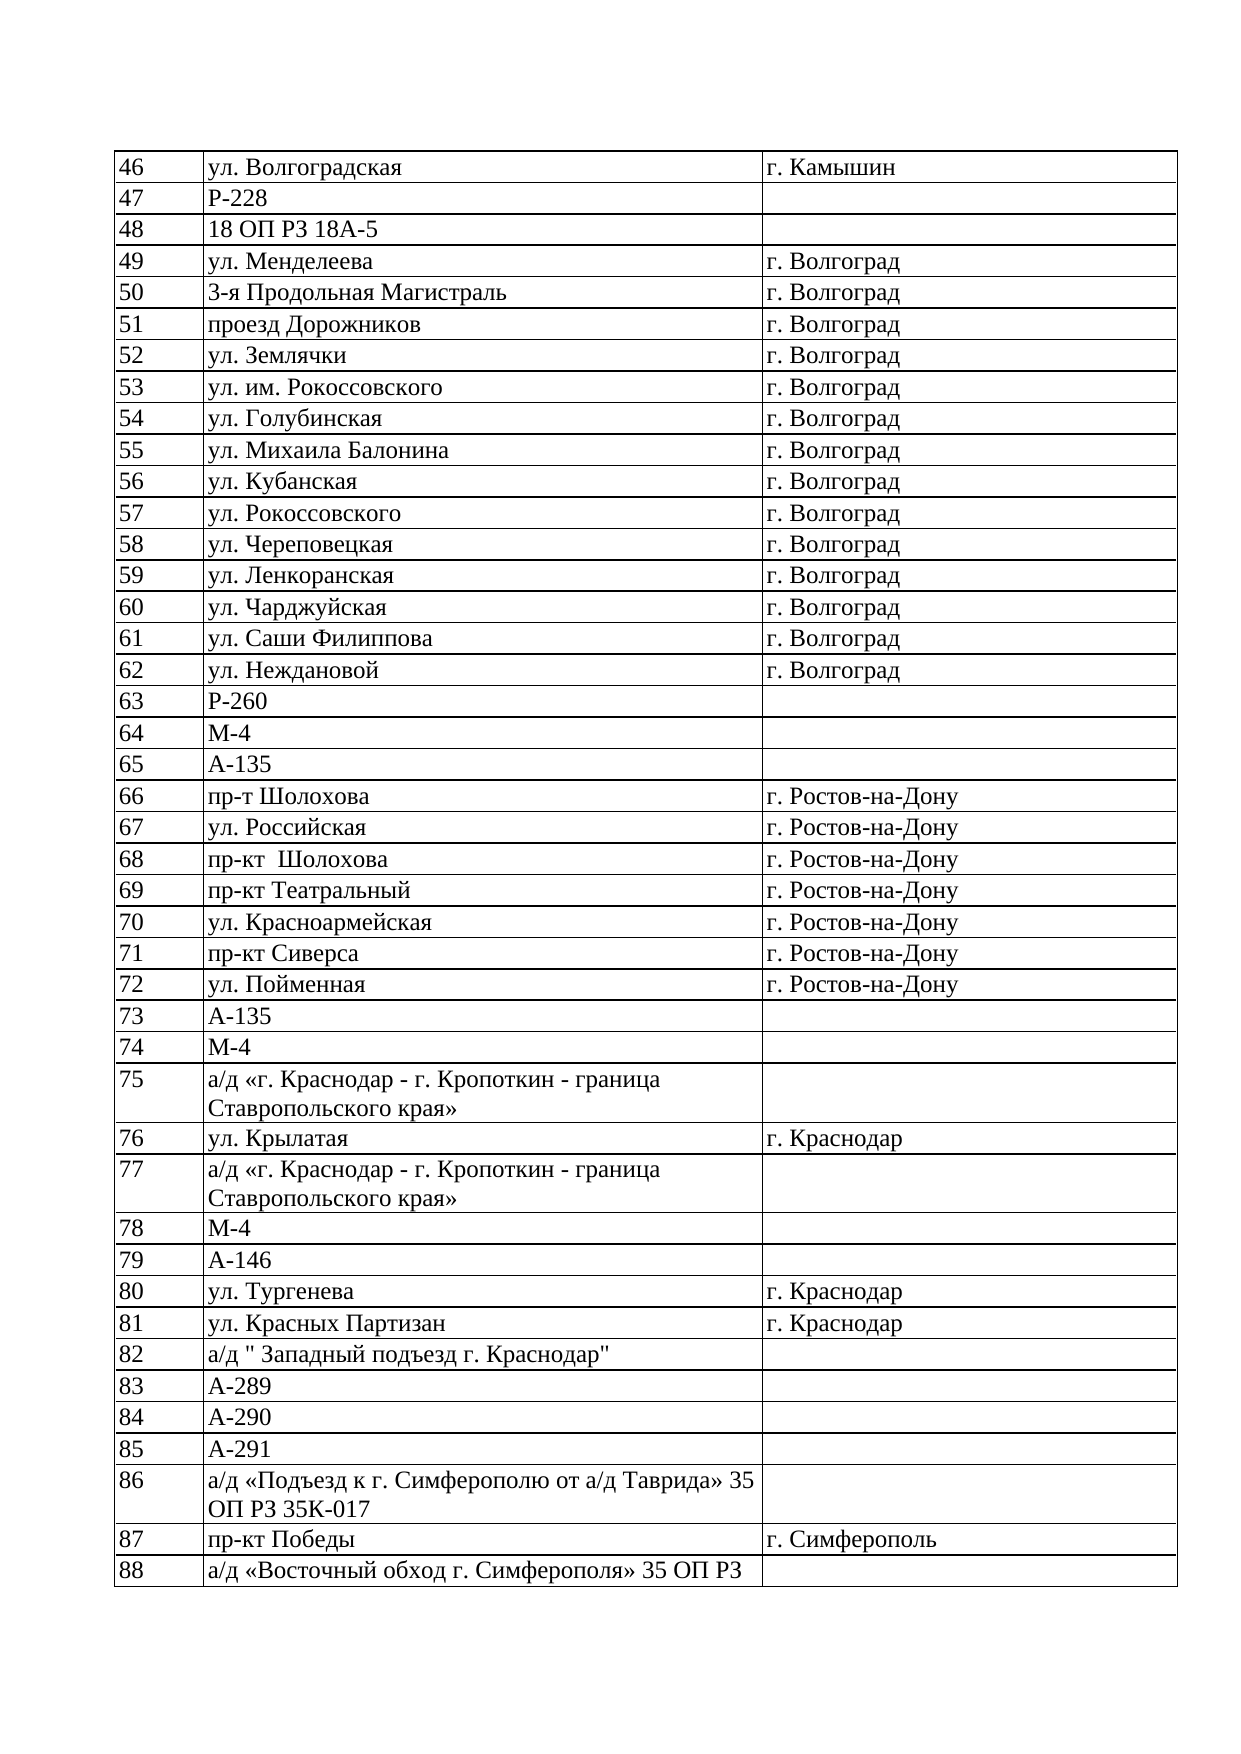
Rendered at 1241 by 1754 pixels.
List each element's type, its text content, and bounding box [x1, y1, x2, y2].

table_cell г. Камышин [763, 152, 1177, 181]
table_cell г. Волгоград [763, 370, 1177, 402]
table_cell 71 [115, 938, 203, 968]
table_cell [763, 685, 1177, 716]
table_cell пр-кт Шолохова [204, 844, 762, 873]
table_cell 85 [115, 1433, 203, 1463]
table_cell [763, 716, 1177, 748]
table_cell 60 [115, 591, 203, 622]
table_cell г. Волгоград [763, 590, 1177, 622]
table_cell 3-я Продольная Магистраль [204, 277, 762, 307]
table_cell г. Ростов-на-Дону [763, 905, 1177, 936]
table_cell г. Волгоград [763, 339, 1177, 370]
table_cell М-4 [204, 1032, 762, 1062]
table_cell ул. Чарджуйская [204, 592, 762, 622]
table_cell [763, 1464, 1177, 1523]
table_cell а/д «г. Краснодар - г. Кропоткин - граница Ставропольского края» [204, 1155, 762, 1212]
table_cell ул. Ленкоранская [204, 561, 762, 590]
table_cell ул. Рокоссовского [204, 498, 762, 527]
table_cell 83 [115, 1370, 203, 1401]
table_cell М-4 [204, 718, 762, 748]
table_cell 80 [115, 1276, 203, 1306]
table_cell 59 [115, 560, 203, 590]
table_cell [763, 1338, 1177, 1369]
table_cell 63 [115, 686, 203, 716]
table_cell [763, 999, 1177, 1031]
table_cell А-290 [204, 1402, 762, 1432]
table_cell г. Волгоград [763, 559, 1177, 590]
table_cell ул. Землячки [204, 340, 762, 370]
table_cell [763, 1401, 1177, 1432]
table_cell г. Ростов-на-Дону [763, 779, 1177, 811]
table_cell 73 [115, 1000, 203, 1031]
table_cell [763, 748, 1177, 779]
table_cell 61 [115, 623, 203, 653]
table_cell [763, 1062, 1177, 1121]
table_cell [763, 1153, 1177, 1212]
table_cell ул. Тургенева [204, 1276, 762, 1306]
table_cell г. Волгоград [763, 244, 1177, 276]
table_cell а/д «Подъезд к г. Симферополю от а/д Таврида» 35 ОП РЗ 35К-017 [204, 1465, 762, 1523]
table_cell ул. Красных Партизан [204, 1308, 762, 1338]
table_cell [763, 1243, 1177, 1275]
table_cell [763, 1554, 1177, 1586]
table_cell г. Волгоград [763, 433, 1177, 464]
table_cell г. Волгоград [763, 465, 1177, 496]
table_cell 53 [115, 371, 203, 402]
table_cell а/д " Западный подъезд г. Краснодар" [204, 1339, 762, 1369]
table_cell г. Волгоград [763, 402, 1177, 433]
table_cell ул. им. Рокоссовского [204, 372, 762, 402]
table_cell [204, 1556, 762, 1586]
table_cell 68 [115, 843, 203, 873]
table_cell М-4 [204, 1213, 762, 1243]
table_cell ул. Кубанская [204, 466, 762, 496]
table_cell 67 [115, 812, 203, 842]
table_cell 18 ОП РЗ 18А-5 [204, 215, 762, 244]
table_cell 70 [115, 906, 203, 936]
table_cell Р-260 [204, 686, 762, 716]
table_cell А-291 [204, 1434, 762, 1463]
table_cell г. Ростов-на-Дону [763, 968, 1177, 999]
table_cell ул. Пойменная [204, 970, 762, 999]
table_cell 74 [115, 1032, 203, 1062]
table_cell А-146 [204, 1245, 762, 1275]
table_cell ул. Крылатая [204, 1123, 762, 1153]
table_cell 49 [115, 245, 203, 276]
table_cell пр-т Шолохова [204, 781, 762, 811]
table_cell 52 [115, 340, 203, 370]
table_cell [763, 1031, 1177, 1062]
table_cell 64 [115, 717, 203, 748]
table_cell [763, 1369, 1177, 1401]
table_cell 58 [115, 529, 203, 559]
table_cell г. Краснодар [763, 1275, 1177, 1306]
table_cell пр-кт Театральный [204, 875, 762, 905]
table_cell ул. Красноармейская [204, 907, 762, 936]
table_cell г. Краснодар [763, 1121, 1177, 1153]
table_cell А-135 [204, 749, 762, 779]
table_cell 76 [115, 1123, 203, 1153]
table_cell 46 [115, 152, 203, 181]
table_cell 50 [115, 277, 203, 307]
table_cell 51 [115, 308, 203, 339]
table_cell ул. Менделеева [204, 246, 762, 276]
table_cell 77 [115, 1154, 203, 1212]
table_cell г. Волгоград [763, 622, 1177, 653]
table_cell 54 [115, 403, 203, 433]
table_cell пр-кт Победы [204, 1524, 762, 1554]
table_cell ул. Российская [204, 812, 762, 842]
table_cell 84 [115, 1402, 203, 1432]
table_cell 75 [115, 1063, 203, 1121]
table_cell г. Ростов-на-Дону [763, 936, 1177, 968]
table_cell [763, 1212, 1177, 1243]
table_cell 66 [115, 780, 203, 811]
table_cell 82 [115, 1339, 203, 1369]
table_cell г. Волгоград [763, 276, 1177, 307]
table_cell А-289 [204, 1371, 762, 1401]
table_cell пр-кт Сиверса [204, 938, 762, 968]
table_cell 57 [115, 497, 203, 527]
table_cell 79 [115, 1244, 203, 1275]
table_cell 65 [115, 749, 203, 779]
table_cell г. Волгоград [763, 496, 1177, 527]
table_cell г. Ростов-на-Дону [763, 842, 1177, 873]
table_cell 72 [115, 969, 203, 999]
table_cell 86 [115, 1465, 203, 1523]
table_cell г. Краснодар [763, 1306, 1177, 1338]
table_cell г. Симферополь [763, 1523, 1177, 1554]
table_cell ул. Михаила Балонина [204, 435, 762, 464]
table_cell 78 [115, 1213, 203, 1243]
table_cell а/д «г. Краснодар - г. Кропоткин - граница Ставропольского края» [204, 1064, 762, 1121]
table_cell ул. Голубинская [204, 403, 762, 433]
table_cell проезд Дорожников [204, 309, 762, 339]
table_cell [763, 181, 1177, 213]
table_cell Р-228 [204, 183, 762, 213]
table_cell г. Волгоград [763, 528, 1177, 559]
table_cell г. Волгоград [763, 307, 1177, 339]
table_cell 88 [115, 1555, 203, 1586]
table_cell 55 [115, 434, 203, 464]
table_cell 87 [115, 1524, 203, 1554]
table_cell [763, 213, 1177, 244]
table_cell 56 [115, 466, 203, 496]
table_cell ул. Волгоградская [204, 152, 762, 181]
table_cell ул. Саши Филиппова [204, 623, 762, 653]
table_cell 62 [115, 654, 203, 685]
table_cell ул. Неждановой [204, 655, 762, 685]
table_cell 69 [115, 875, 203, 905]
table_cell г. Волгоград [763, 653, 1177, 685]
table_cell 48 [115, 214, 203, 244]
table_cell г. Ростов-на-Дону [763, 811, 1177, 842]
table_cell [763, 1432, 1177, 1463]
table_cell А-135 [204, 1001, 762, 1031]
table_cell ул. Череповецкая [204, 529, 762, 559]
table_cell г. Ростов-на-Дону [763, 874, 1177, 905]
table_cell 47 [115, 183, 203, 213]
table_cell 81 [115, 1307, 203, 1338]
